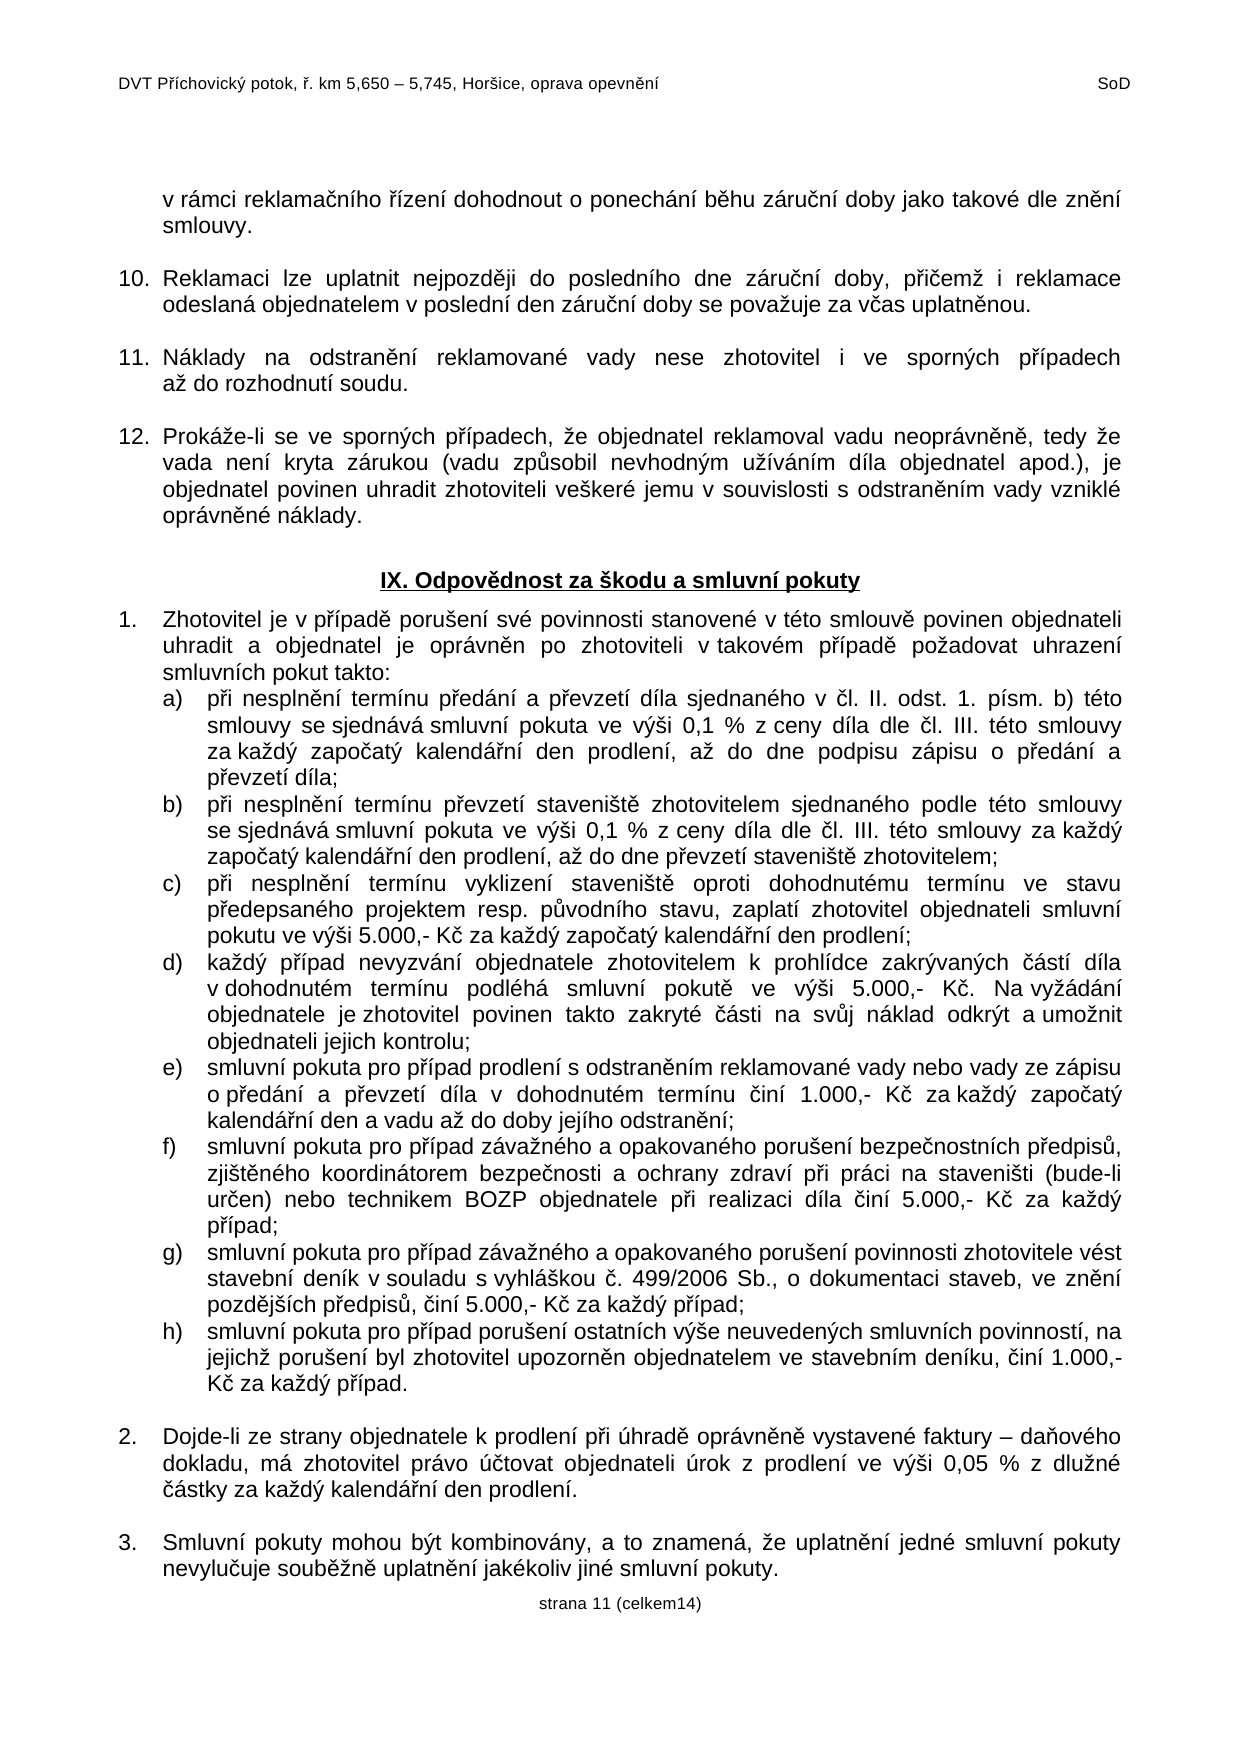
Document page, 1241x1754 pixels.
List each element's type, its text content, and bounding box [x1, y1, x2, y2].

text Dojde-li ze strany objednatele k prodlení při úhradě oprávněně vystavené faktury – daňového dokladu, má zhotovitel právo účtovat objednateli úrok z prodlení ve výši 0,05 % z dlužné částky za každý kalendářní den prodlení. [118, 1423, 1122, 1502]
text Prokáže-li se ve sporných případech, že objednatel reklamoval vadu neoprávněně, tedy že vada není kryta zárukou (vadu způsobil nevhodným užíváním díla objednatel apod.), je objednatel povinen uhradit zhotoviteli veškeré jemu v souvislosti s odstraněním vady vzniklé oprávněné náklady. [118, 423, 1122, 528]
text Zhotovitel je v případě porušení své povinnosti stanovené v této smlouvě povinen objednateli uhradit a objednatel je oprávněn po zhotoviteli v takovém případě požadovat uhrazení smluvních pokut takto: [118, 606, 1122, 685]
text při nesplnění termínu převzetí staveniště zhotovitelem sjednaného podle této smlouvy se sjednává smluvní pokuta ve výši 0,1 % z ceny díla dle čl. III. této smlouvy za každý započatý kalendářní den prodlení, až do dne převzetí staveniště zhotovitelem; [162, 791, 1122, 870]
text Smluvní pokuty mohou být kombinovány, a to znamená, že uplatnění jedné smluvní pokuty nevylučuje souběžně uplatnění jakékoliv jiné smluvní pokuty. [118, 1528, 1122, 1581]
text smluvní pokuta pro případ závažného a opakovaného porušení bezpečnostních předpisů, zjištěného koordinátorem bezpečnosti a ochrany zdraví při práci na staveništi (bude-li určen) nebo technikem BOZP objednatele při realizaci díla činí 5.000,- Kč za každý případ; [162, 1133, 1122, 1239]
text smluvní pokuta pro případ porušení ostatních výše neuvedených smluvních povinností, na jejichž porušení byl zhotovitel upozorněn objednatelem ve stavebním deníku, činí 1.000,-Kč za každý případ. [162, 1318, 1122, 1397]
text každý případ nevyzvání objednatele zhotovitelem k prohlídce zakrývaných částí díla v dohodnutém termínu podléhá smluvní pokutě ve výši 5.000,- Kč. Na vyžádání objednatele je zhotovitel povinen takto zakryté části na svůj náklad odkrýt a umožnit objednateli jejich kontrolu; [162, 949, 1122, 1054]
text při nesplnění termínu předání a převzetí díla sjednaného v čl. II. odst. 1. písm. b) této smlouvy se sjednává smluvní pokuta ve výši 0,1 % z ceny díla dle čl. III. této smlouvy za každý započatý kalendářní den prodlení, až do dne podpisu zápisu o předání a převzetí díla; [162, 685, 1122, 791]
text smluvní pokuta pro případ závažného a opakovaného porušení povinnosti zhotovitele vést stavební deník v souladu s vyhláškou č. 499/2006 Sb., o dokumentaci staveb, ve znění pozdějších předpisů, činí 5.000,- Kč za každý případ; [162, 1239, 1122, 1318]
text při nesplnění termínu vyklizení staveniště oproti dohodnutému termínu ve stavu předepsaného projektem resp. původního stavu, zaplatí zhotovitel objednateli smluvní pokutu ve výši 5.000,- Kč za každý započatý kalendářní den prodlení; [162, 870, 1122, 949]
text Odpovědnost za škodu a smluvní pokuty [118, 567, 1122, 594]
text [118, 186, 1122, 238]
text smluvní pokuta pro případ prodlení s odstraněním reklamované vady nebo vady ze zápisu o předání a převzetí díla v dohodnutém termínu činí 1.000,- Kč za každý započatý kalendářní den a vadu až do doby jejího odstranění; [162, 1054, 1122, 1133]
text Náklady na odstranění reklamované vady nese zhotovitel i ve sporných případech až do rozhodnutí soudu. [118, 344, 1122, 397]
text Reklamaci lze uplatnit nejpozději do posledního dne záruční doby, přičemž i reklamace odeslaná objednatelem v poslední den záruční doby se považuje za včas uplatněnou. [118, 265, 1122, 318]
